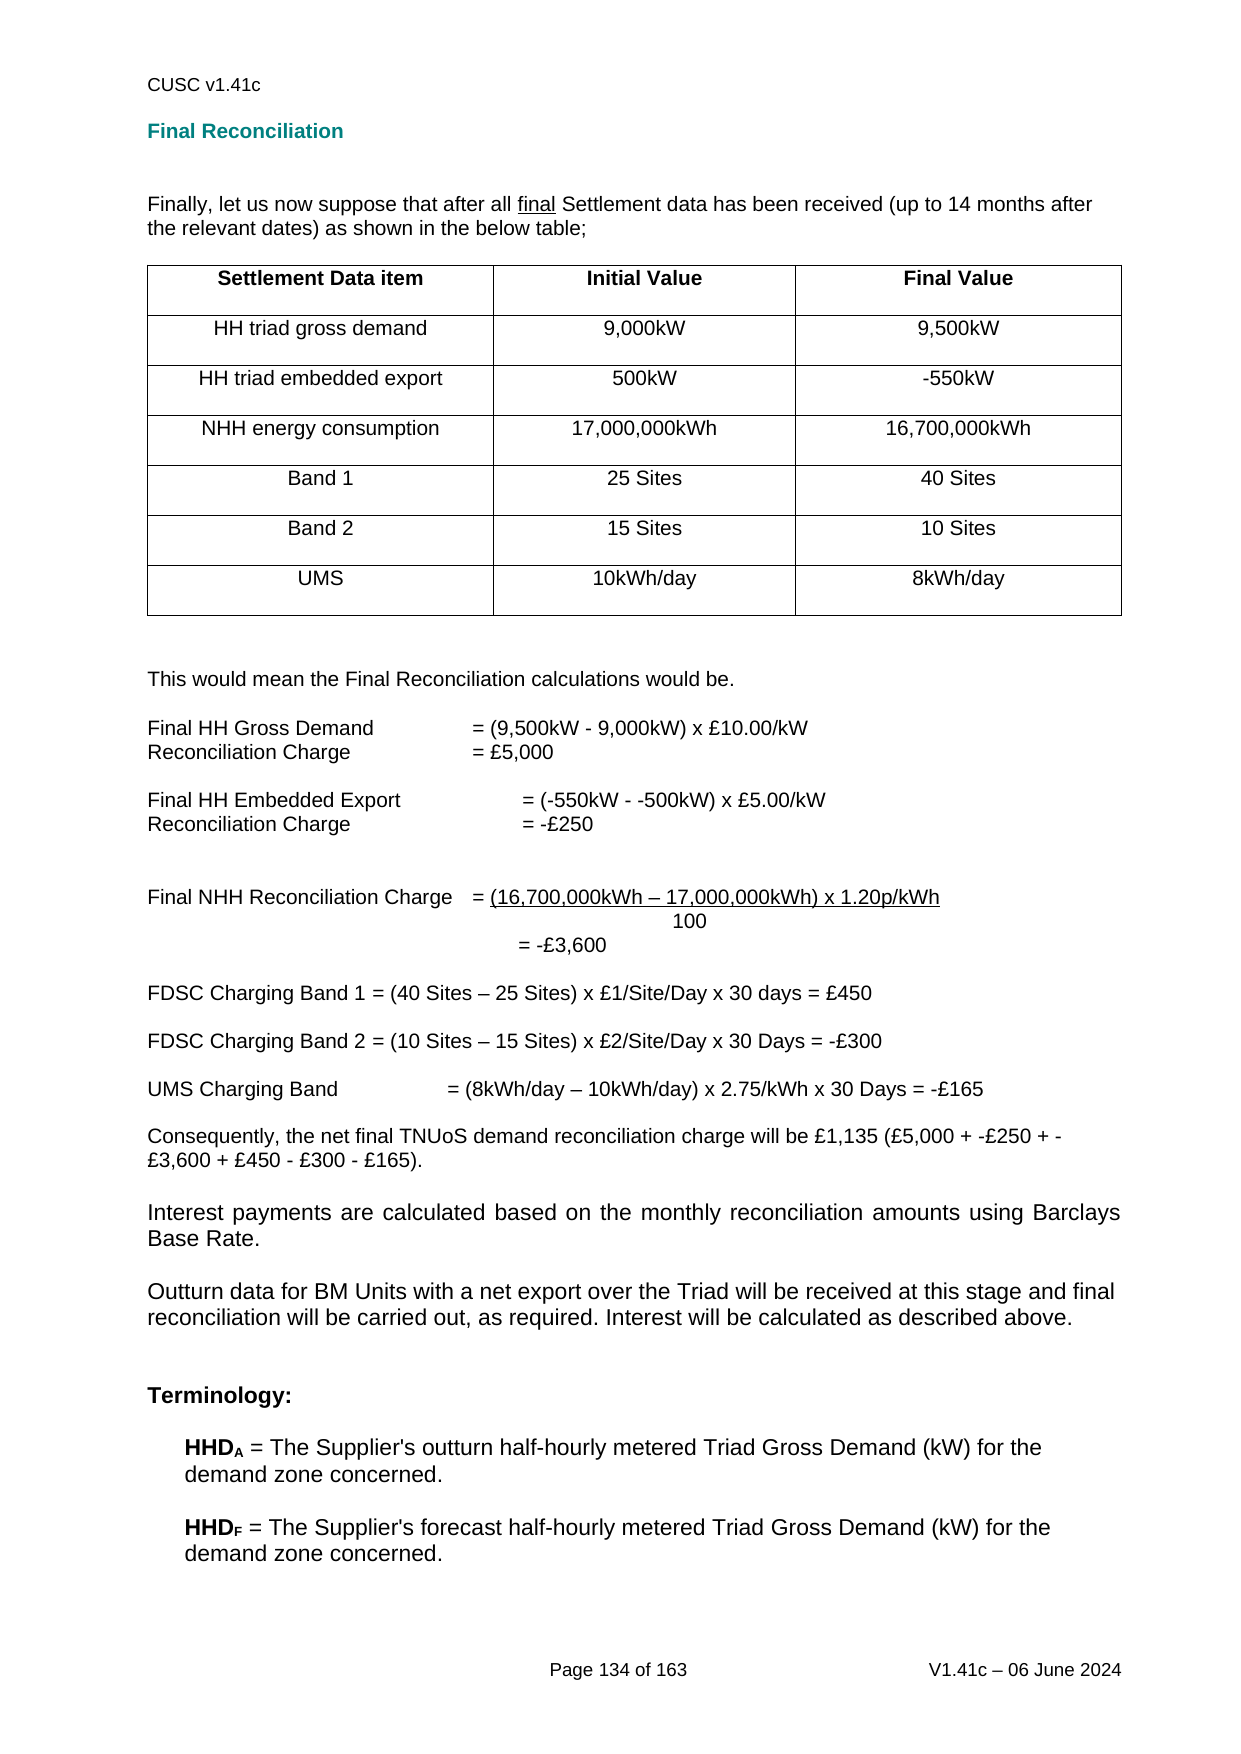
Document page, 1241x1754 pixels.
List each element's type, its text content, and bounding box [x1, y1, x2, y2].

text Finally, let us now suppose that after all final Settlement data has been received (up to 14 months after the relevant dates) as shown in the below table; [147, 192, 1121, 239]
text This would mean the Final Reconciliation calculations would be. [147, 667, 1121, 691]
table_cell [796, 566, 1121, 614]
text Reconciliation Charge = £5,000 [147, 740, 1121, 764]
text 100 [147, 909, 1121, 933]
text = -£3,600 [147, 933, 1121, 957]
text HHDA = The Supplier's outturn half-hourly metered Triad Gross Demand (kW) for the demand zone concerned. [184, 1434, 1121, 1487]
text Terminology: [147, 1382, 1121, 1408]
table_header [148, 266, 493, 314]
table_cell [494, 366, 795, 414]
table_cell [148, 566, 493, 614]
text Final NHH Reconciliation Charge = (16,700,000kWh – 17,000,000kWh) x 1.20p/kWh [147, 885, 1121, 909]
text Final HH Gross Demand = (9,500kW - 9,000kW) x £10.00/kW [147, 716, 1121, 740]
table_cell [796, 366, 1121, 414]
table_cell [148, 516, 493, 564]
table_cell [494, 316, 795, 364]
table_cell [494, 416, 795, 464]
text FDSC Charging Band 2 = (10 Sites – 15 Sites) x £2/Site/Day x 30 Days = -£300 [147, 1028, 1121, 1052]
text Final Reconciliation [147, 119, 1121, 143]
text Interest payments are calculated based on the monthly reconciliation amounts using Barclays Base Rate. [147, 1198, 1121, 1251]
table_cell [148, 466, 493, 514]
text Outturn data for BM Units with a net export over the Triad will be received at this stage and final reconciliation will be carried out, as required. Interest will be calculated as described above. [147, 1278, 1121, 1330]
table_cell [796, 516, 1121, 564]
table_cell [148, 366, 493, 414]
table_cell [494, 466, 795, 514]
text UMS Charging Band = (8kWh/day – 10kWh/day) x 2.75/kWh x 30 Days = -£165 [147, 1076, 1121, 1100]
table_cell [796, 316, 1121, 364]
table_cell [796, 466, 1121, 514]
text Reconciliation Charge = -£250 [147, 812, 1121, 836]
text Consequently, the net final TNUoS demand reconciliation charge will be £1,135 (£5,000 + -£250 + -£3,600 + £450 - £300 - £165). [147, 1124, 1121, 1172]
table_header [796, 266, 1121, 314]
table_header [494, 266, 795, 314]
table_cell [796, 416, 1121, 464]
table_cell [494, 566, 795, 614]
text HHDF = The Supplier's forecast half-hourly metered Triad Gross Demand (kW) for the demand zone concerned. [184, 1513, 1121, 1566]
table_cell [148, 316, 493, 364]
text FDSC Charging Band 1 = (40 Sites – 25 Sites) x £1/Site/Day x 30 days = £450 [147, 981, 1121, 1004]
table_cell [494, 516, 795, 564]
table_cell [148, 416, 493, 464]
text Final HH Embedded Export = (-550kW - -500kW) x £5.00/kW [147, 788, 1121, 812]
